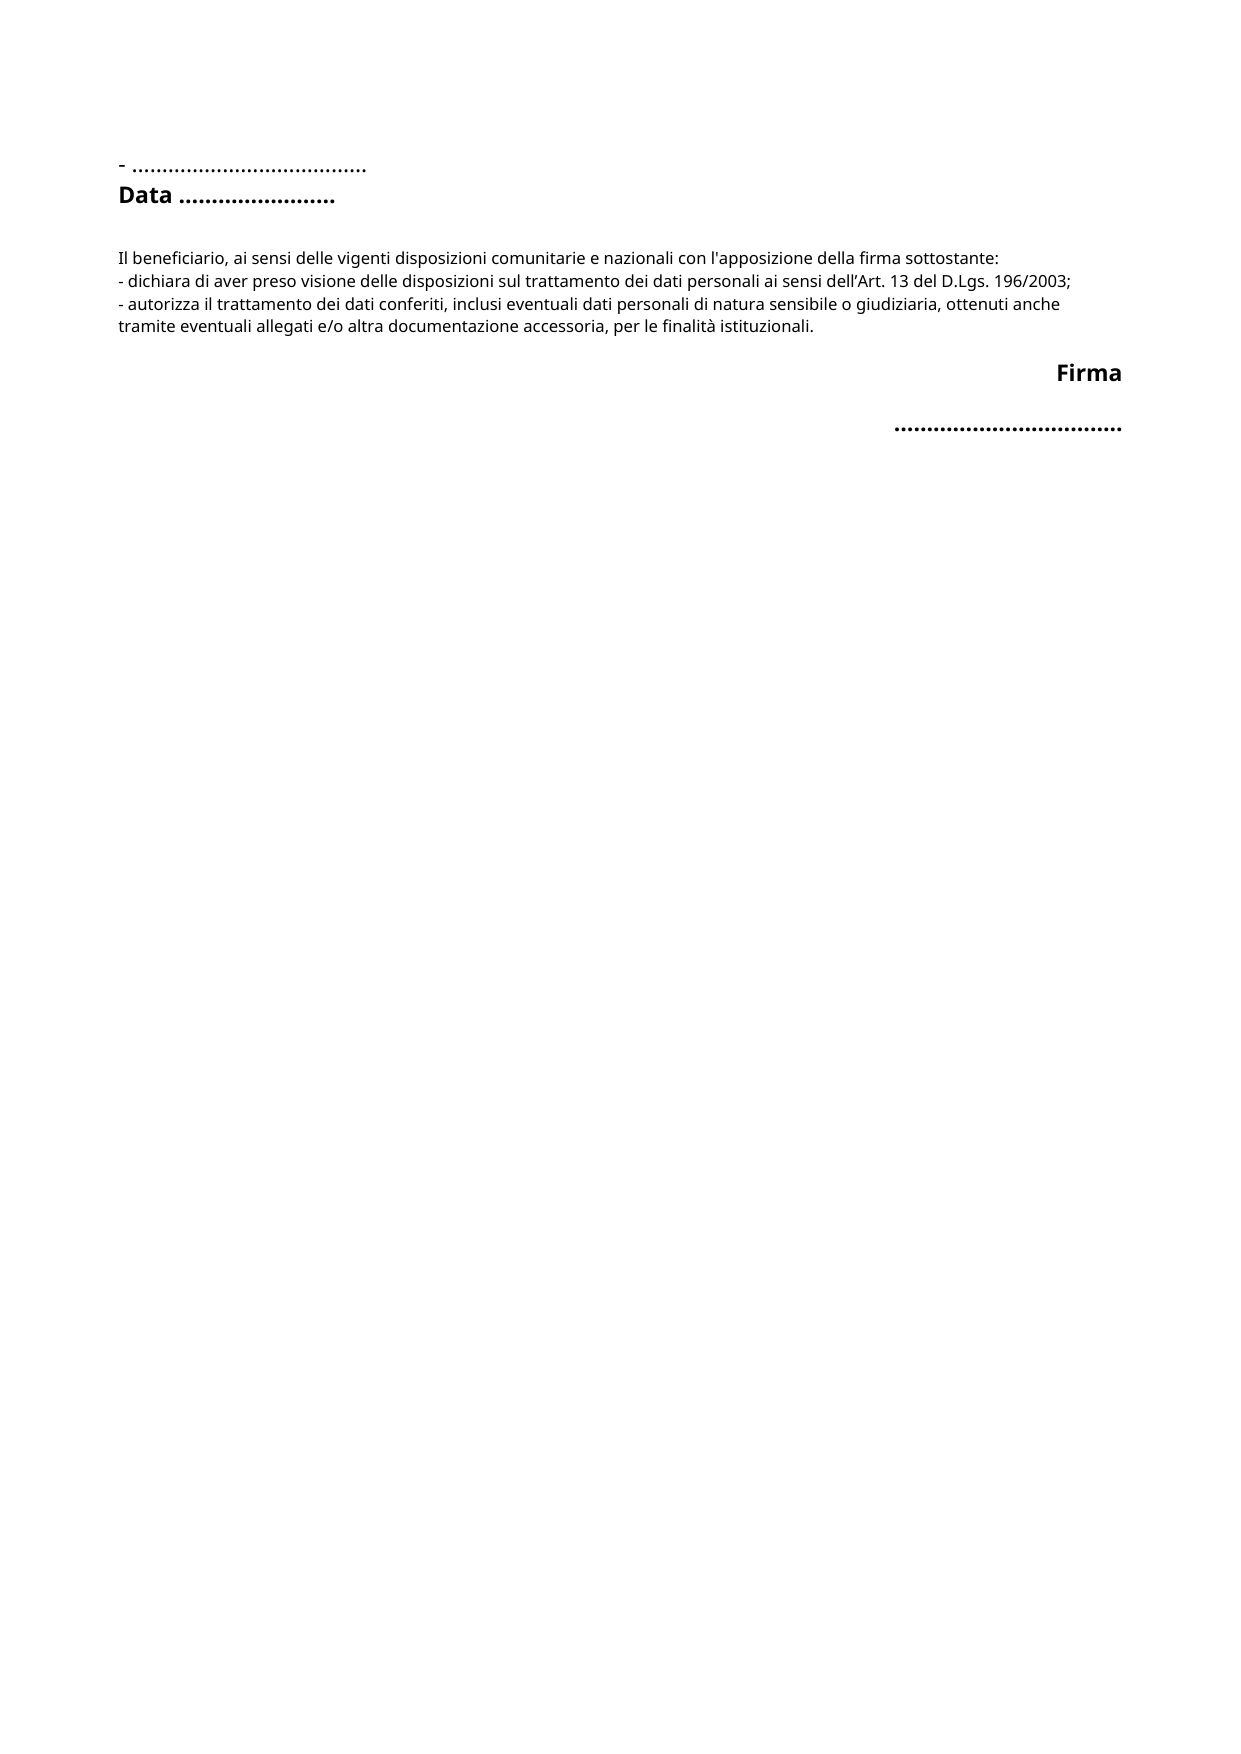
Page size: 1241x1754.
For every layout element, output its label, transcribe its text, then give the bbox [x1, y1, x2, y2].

text - dichiara di aver preso visione delle disposizioni sul trattamento dei dati personali ai sensi dell’Art. 13 del D.Lgs. 196/2003; [118, 270, 1122, 292]
text - ………………………………… [118, 148, 1122, 179]
text Il beneficiario, ai sensi delle vigenti disposizioni comunitarie e nazionali con l'apposizione della firma sottostante: [118, 247, 1122, 270]
text Firma [118, 357, 1122, 388]
text - autorizza il trattamento dei dati conferiti, inclusi eventuali dati personali di natura sensibile o giudiziaria, ottenuti anche tramite eventuali allegati e/o altra documentazione accessoria, per le finalità istituzionali. [118, 292, 1122, 338]
text …………………………….. [118, 407, 1122, 438]
text Data …………………… [118, 179, 1122, 210]
